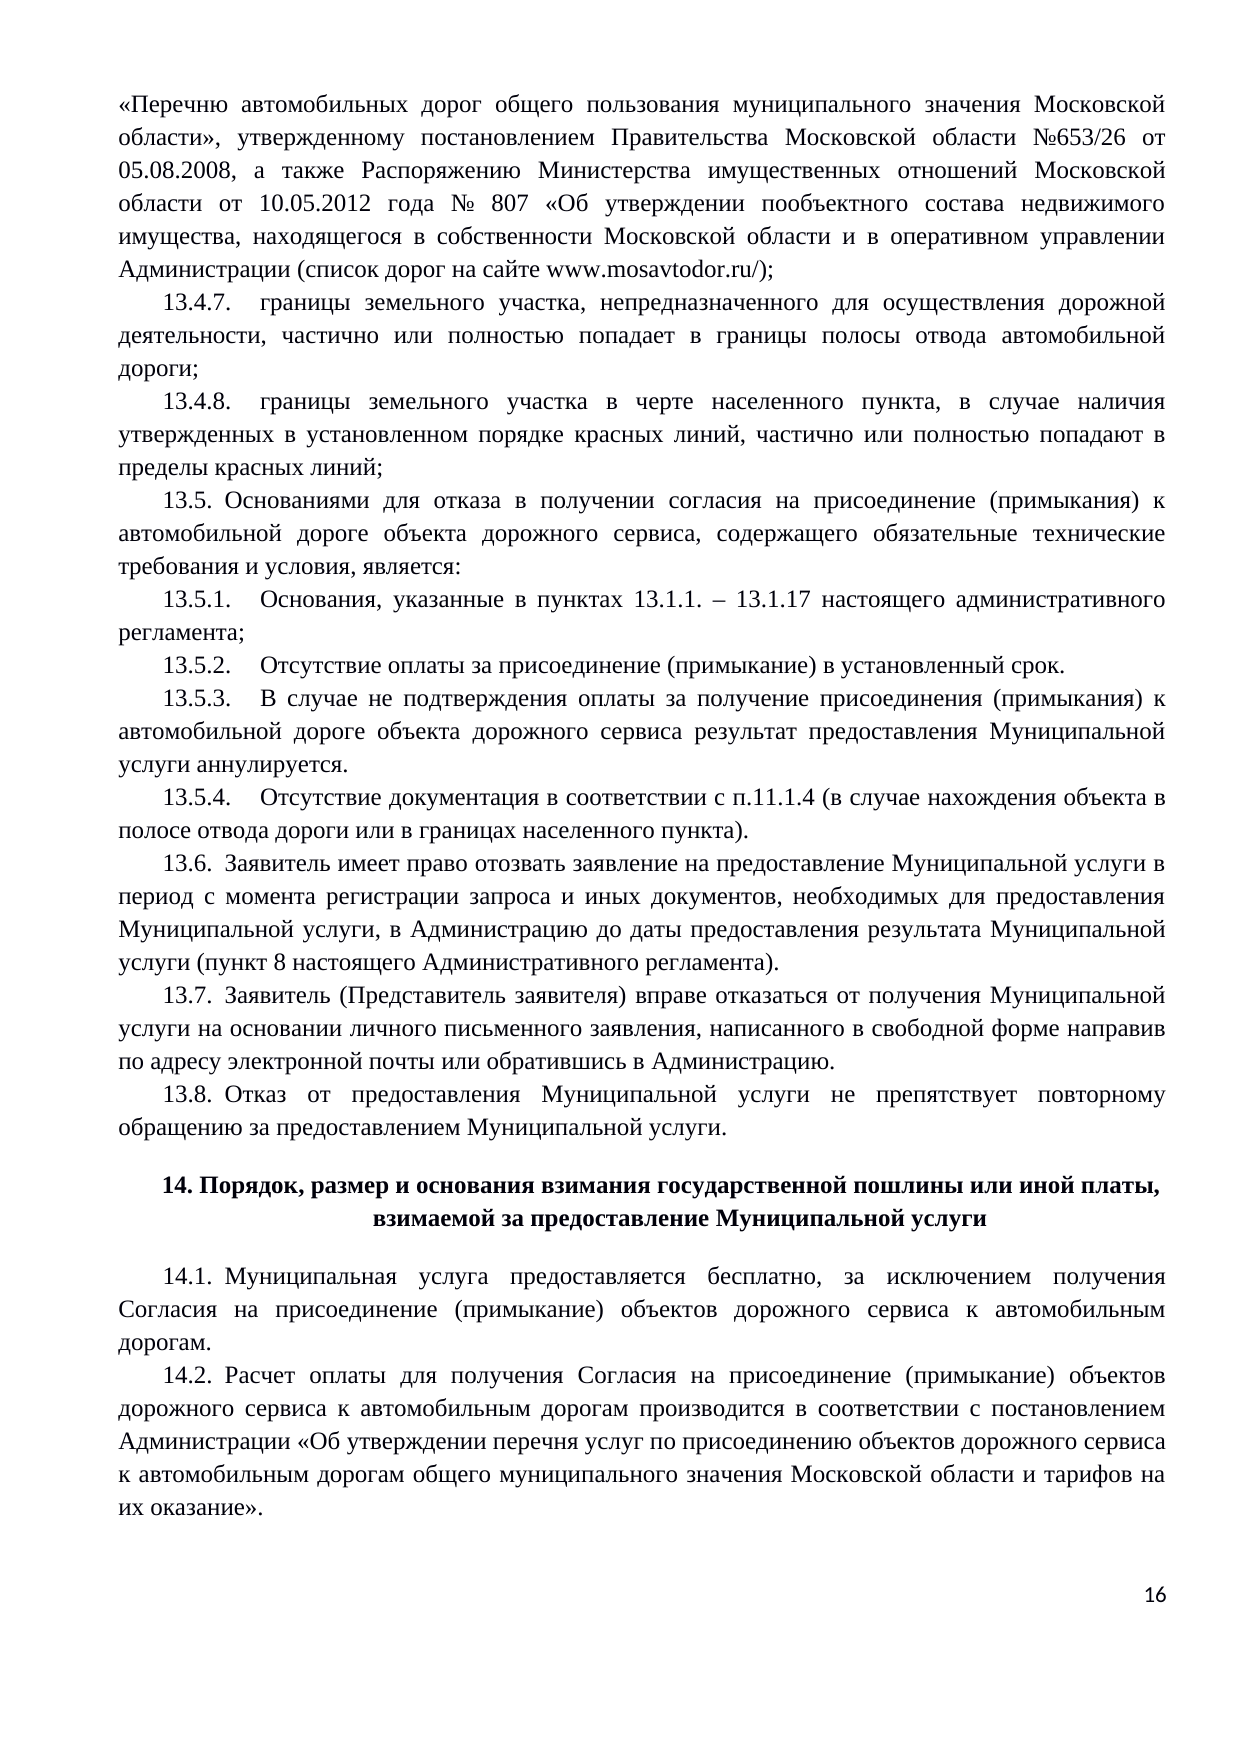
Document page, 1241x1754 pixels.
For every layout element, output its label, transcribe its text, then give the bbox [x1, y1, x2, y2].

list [118, 89, 1166, 282]
list Основаниями для отказа в получении согласия на присоединение (примыкания) к автомобильной дороге объекта дорожного сервиса, содержащего обязательные технические требования и условия, является: [118, 485, 1166, 580]
list границы земельного участка в черте населенного пункта, в случае наличия утвержденных в установленном порядке красных линий, частично или полностью попадают в пределы красных линий; [118, 386, 1166, 481]
list Заявитель (Представитель заявителя) вправе отказаться от получения Муниципальной услуги на основании личного письменного заявления, написанного в свободной форме направив по адресу электронной почты или обратившись в Администрацию. [118, 980, 1166, 1075]
list Основания, указанные в пунктах 13.1.1. – 13.1.17 настоящего административного регламента; [118, 584, 1166, 646]
list Отказ от предоставления Муниципальной услуги не препятствует повторному обращению за предоставлением Муниципальной услуги. [118, 1079, 1166, 1141]
list Отсутствие документация в соответствии с п.11.1.4 (в случае нахождения объекта в полосе отвода дороги или в границах населенного пункта). [118, 782, 1166, 844]
list границы земельного участка, непредназначенного для осуществления дорожной деятельности, частично или полностью попадает в границы полосы отвода автомобильной дороги; [118, 287, 1166, 382]
list В случае не подтверждения оплаты за получение присоединения (примыкания) к автомобильной дороге объекта дорожного сервиса результат предоставления Муниципальной услуги аннулируется. [118, 683, 1166, 778]
subtitle Порядок, размер и основания взимания государственной пошлины или иной платы, взимаемой за предоставление Муниципальной услуги [156, 1170, 1166, 1232]
list Муниципальная услуга предоставляется бесплатно, за исключением получения Согласия на присоединение (примыкание) объектов дорожного сервиса к автомобильным дорогам. [118, 1261, 1166, 1356]
list Отсутствие оплаты за присоединение (примыкание) в установленный срок. [118, 650, 1166, 679]
list Заявитель имеет право отозвать заявление на предоставление Муниципальной услуги в период с момента регистрации запроса и иных документов, необходимых для предоставления Муниципальной услуги, в Администрацию до даты предоставления результата Муниципальной услуги (пункт 8 настоящего Административного регламента). [118, 848, 1166, 976]
list Расчет оплаты для получения Согласия на присоединение (примыкание) объектов дорожного сервиса к автомобильным дорогам производится в соответствии с постановлением Администрации «Об утверждении перечня услуг по присоединению объектов дорожного сервиса к автомобильным дорогам общего муниципального значения Московской области и тарифов на их оказание». [118, 1360, 1166, 1521]
